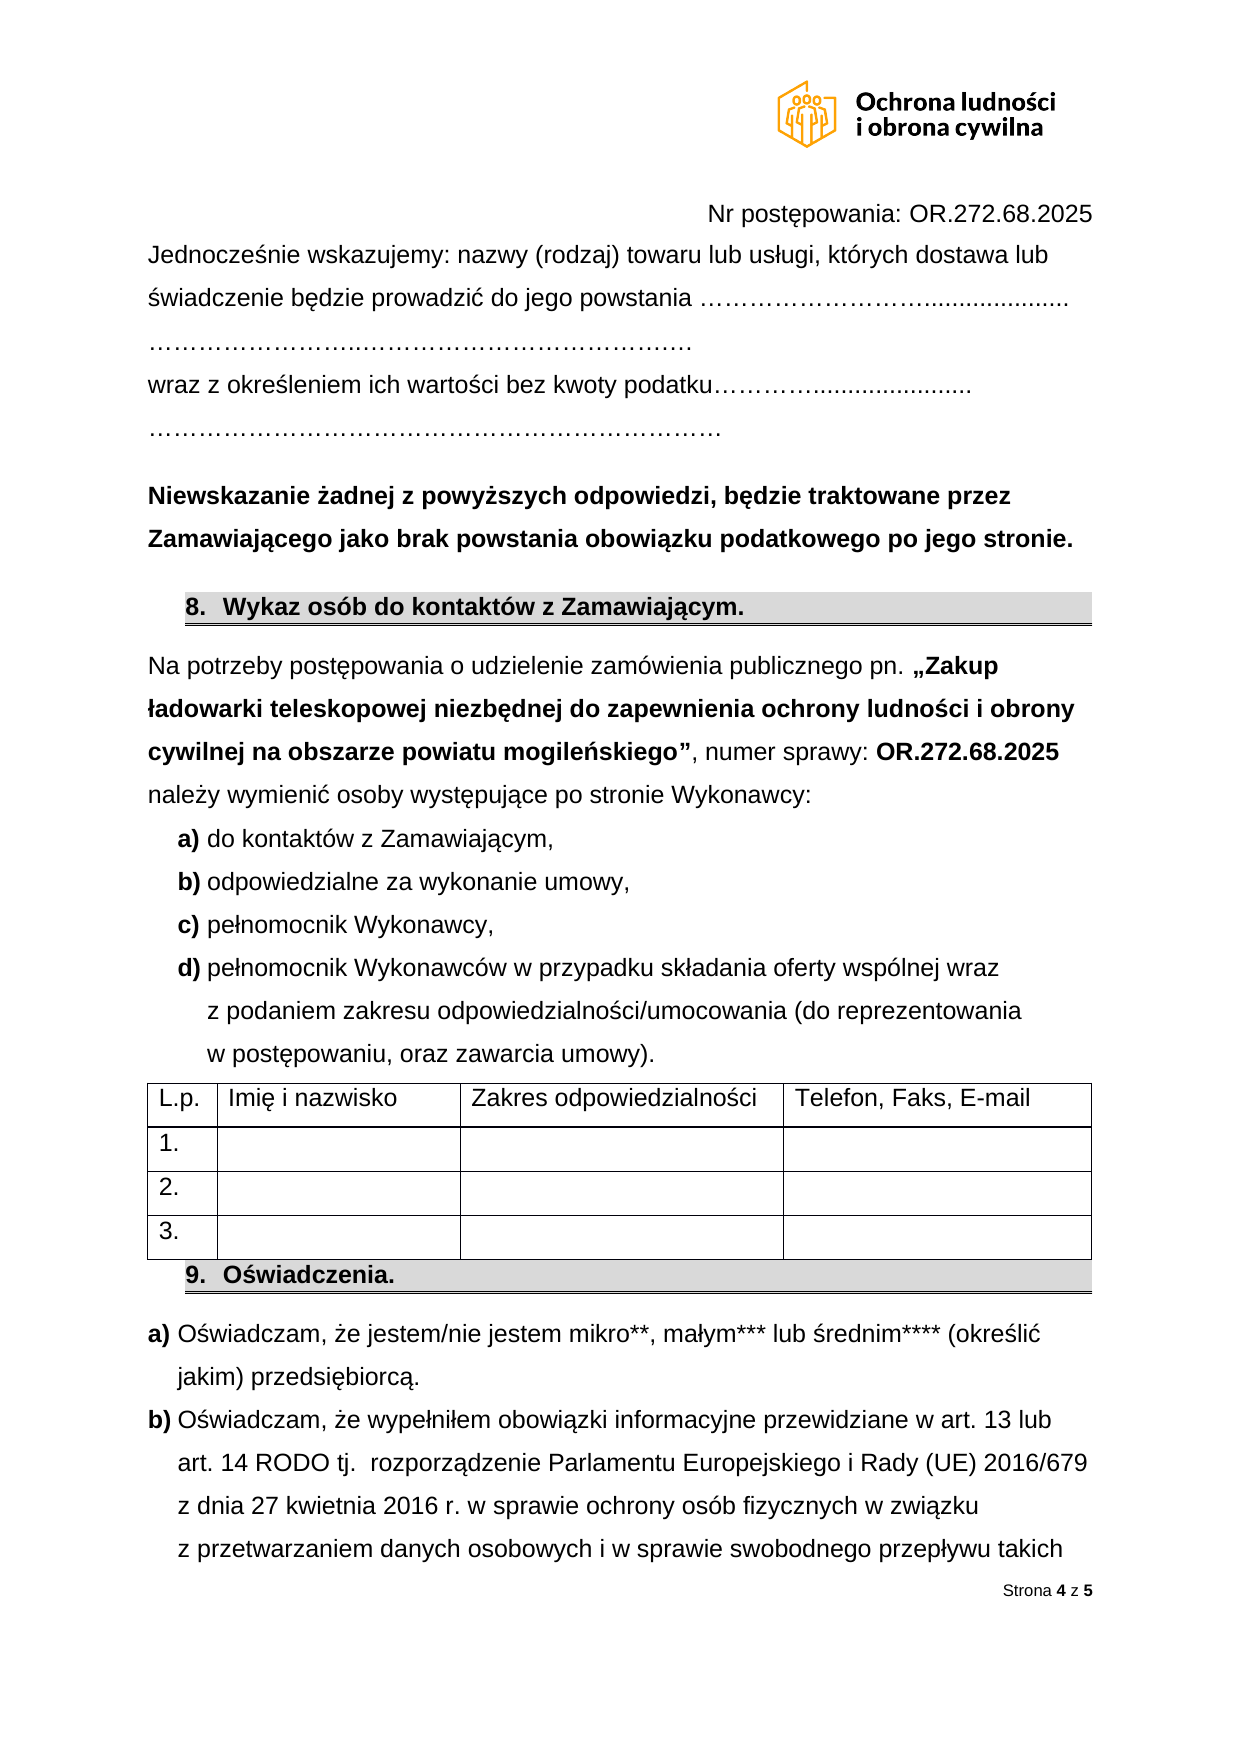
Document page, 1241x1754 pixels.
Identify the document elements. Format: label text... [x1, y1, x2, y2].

text Jednocześnie wskazujemy: nazwy (rodzaj) towaru lub usługi, których dostawa lub świadczenie będzie prowadzić do jego powstania ……………………….....................……………………..……………………………….… [148, 240, 1092, 355]
table_cell [148, 1128, 217, 1171]
text Niewskazanie żadnej z powyższych odpowiedzi, będzie traktowane przez Zamawiającego jako brak powstania obowiązku podatkowego po jego stronie. [148, 481, 1092, 553]
table_cell [461, 1128, 783, 1171]
table_cell [218, 1128, 460, 1171]
list Oświadczenia. [185, 1260, 1092, 1291]
table_cell [784, 1128, 1091, 1171]
table_cell [148, 1172, 217, 1214]
table_header Zakres odpowiedzialności [461, 1084, 783, 1126]
list do kontaktów z Zamawiającym, [177, 824, 1092, 852]
text wraz z określeniem ich wartości bez kwoty podatku………….......................…………………………………………………………… [148, 370, 1092, 442]
table_cell [784, 1216, 1091, 1259]
table_header Telefon, Faks, E-mail [784, 1084, 1091, 1126]
list odpowiedzialne za wykonanie umowy, [177, 867, 1092, 896]
list pełnomocnik Wykonawców w przypadku składania oferty wspólnej wraz z podaniem zakresu odpowiedzialności/umocowania (do reprezentowania w postępowaniu, oraz zawarcia umowy). [177, 953, 1092, 1068]
table_cell [784, 1172, 1091, 1214]
text Na potrzeby postępowania o udzielenie zamówienia publicznego pn. „Zakup ładowarki teleskopowej niezbędnej do zapewnienia ochrony ludności i obrony cywilnej na obszarze powiatu mogileńskiego”, numer sprawy: OR.272.68.2025 należy wymienić osoby występujące po stronie Wykonawcy: [148, 651, 1092, 809]
table_cell [218, 1216, 460, 1259]
table_cell [461, 1216, 783, 1259]
table_header L.p. [148, 1084, 217, 1126]
list pełnomocnik Wykonawcy, [177, 910, 1092, 939]
picture [739, 54, 1093, 174]
table_cell [218, 1172, 460, 1214]
table_cell [148, 1216, 217, 1259]
table_cell [461, 1172, 783, 1214]
table_header Imię i nazwisko [218, 1084, 460, 1126]
list Wykaz osób do kontaktów z Zamawiającym. [185, 592, 1092, 623]
list Oświadczam, że jestem/nie jestem mikro**, małym*** lub średnim**** (określić jakim) przedsiębiorcą. [148, 1319, 1092, 1391]
